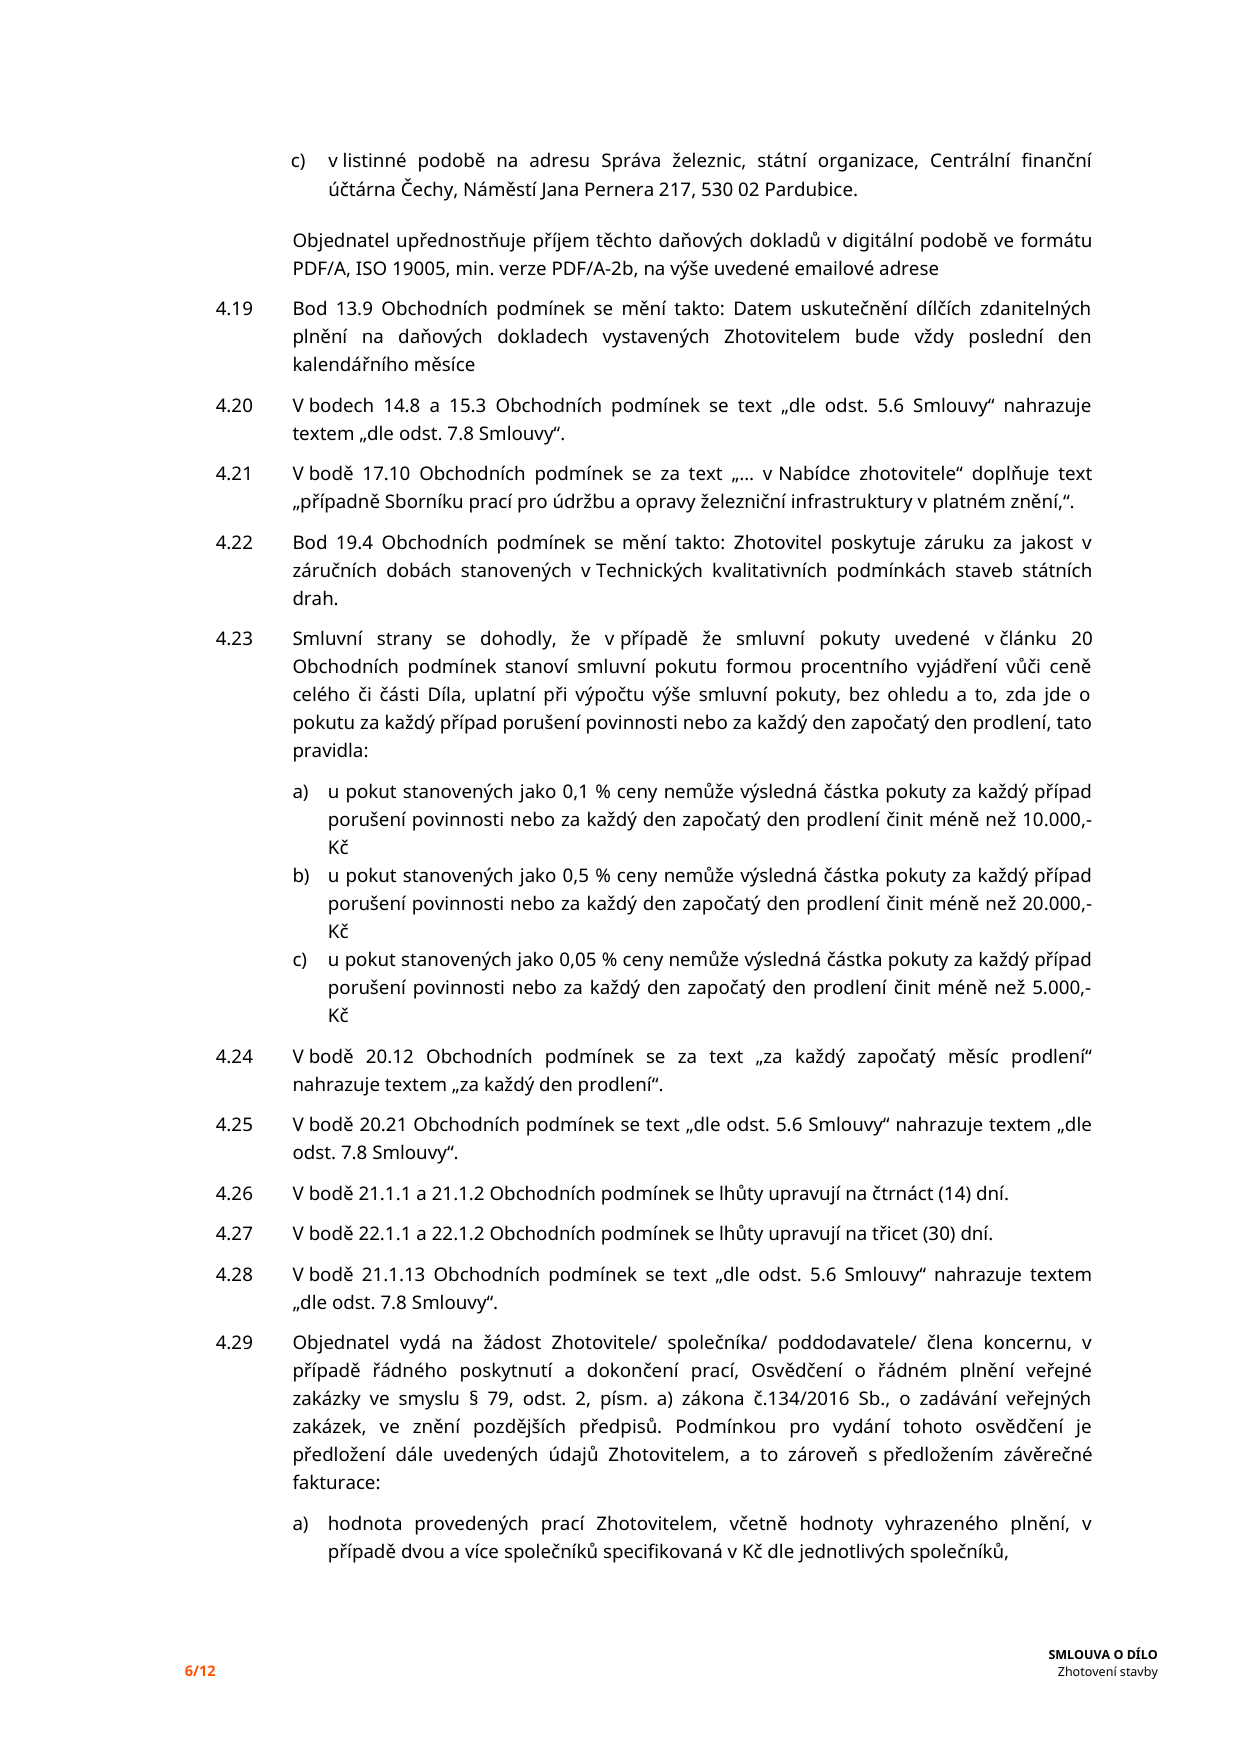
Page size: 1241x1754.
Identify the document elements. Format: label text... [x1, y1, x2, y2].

list u pokut stanovených jako 0,1 % ceny nemůže výsledná částka pokuty za každý případ porušení povinnosti nebo za každý den započatý den prodlení činit méně než 10.000,- Kč [292, 778, 1093, 860]
text u pokut stanovených jako 0,5 % ceny nemůže výsledná částka pokuty za každý případ porušení povinnosti nebo za každý den započatý den prodlení činit méně než 20.000,- Kč [292, 862, 1093, 944]
text V bodě 20.21 Obchodních podmínek se text „dle odst. 5.6 Smlouvy“ nahrazuje textem „dle odst. 7.8 Smlouvy“. [216, 1111, 1093, 1165]
list Bod 13.9 Obchodních podmínek se mění takto: Datem uskutečnění dílčích zdanitelných plnění na daňových dokladech vystavených Zhotovitelem bude vždy poslední den kalendářního měsíce [216, 295, 1093, 377]
text V bodě 21.1.1 a 21.1.2 Obchodních podmínek se lhůty upravují na čtrnáct (14) dní. [216, 1180, 1093, 1206]
text V bodě 20.12 Obchodních podmínek se za text „za každý započatý měsíc prodlení“ nahrazuje textem „za každý den prodlení“. [216, 1043, 1093, 1096]
text Bod 19.4 Obchodních podmínek se mění takto: Zhotovitel poskytuje záruku za jakost v záručních dobách stanovených v Technických kvalitativních podmínkách staveb státních drah. [216, 529, 1093, 611]
text V bodě 21.1.13 Obchodních podmínek se text „dle odst. 5.6 Smlouvy“ nahrazuje textem „dle odst. 7.8 Smlouvy“. [216, 1261, 1093, 1314]
list V bodech 14.8 a 15.3 Obchodních podmínek se text „dle odst. 5.6 Smlouvy“ nahrazuje textem „dle odst. 7.8 Smlouvy“. [216, 392, 1093, 446]
list v listinné podobě na adresu Správa železnic, státní organizace, Centrální finanční účtárna Čechy, Náměstí Jana Pernera 217, 530 02 Pardubice. [291, 147, 1093, 202]
list Objednatel upřednostňuje příjem těchto daňových dokladů v digitální podobě ve formátu PDF/A, ISO 19005, min. verze PDF/A-2b, na výše uvedené emailové adrese [292, 227, 1093, 280]
text Objednatel vydá na žádost Zhotovitele/ společníka/ poddodavatele/ člena koncernu, v případě řádného poskytnutí a dokončení prací, Osvědčení o řádném plnění veřejné zakázky ve smyslu § 79, odst. 2, písm. a) zákona č.134/2016 Sb., o zadávání veřejných zakázek, ve znění pozdějších předpisů. Podmínkou pro vydání tohoto osvědčení je předložení dále uvedených údajů Zhotovitelem, a to zároveň s předložením závěrečné fakturace: [216, 1329, 1093, 1495]
text V bodě 22.1.1 a 22.1.2 Obchodních podmínek se lhůty upravují na třicet (30) dní. [216, 1221, 1093, 1246]
text Smluvní strany se dohodly, že v případě že smluvní pokuty uvedené v článku 20 Obchodních podmínek stanoví smluvní pokutu formou procentního vyjádření vůči ceně celého či části Díla, uplatní při výpočtu výše smluvní pokuty, bez ohledu a to, zda jde o pokutu za každý případ porušení povinnosti nebo za každý den započatý den prodlení, tato pravidla: [216, 626, 1093, 763]
text u pokut stanovených jako 0,05 % ceny nemůže výsledná částka pokuty za každý případ porušení povinnosti nebo za každý den započatý den prodlení činit méně než 5.000,- Kč [292, 946, 1093, 1028]
list hodnota provedených prací Zhotovitelem, včetně hodnoty vyhrazeného plnění, v případě dvou a více společníků specifikovaná v Kč dle jednotlivých společníků, [292, 1510, 1093, 1564]
text V bodě 17.10 Obchodních podmínek se za text „… v Nabídce zhotovitele“ doplňuje text „případně Sborníku prací pro údržbu a opravy železniční infrastruktury v platném znění,“. [216, 461, 1093, 514]
